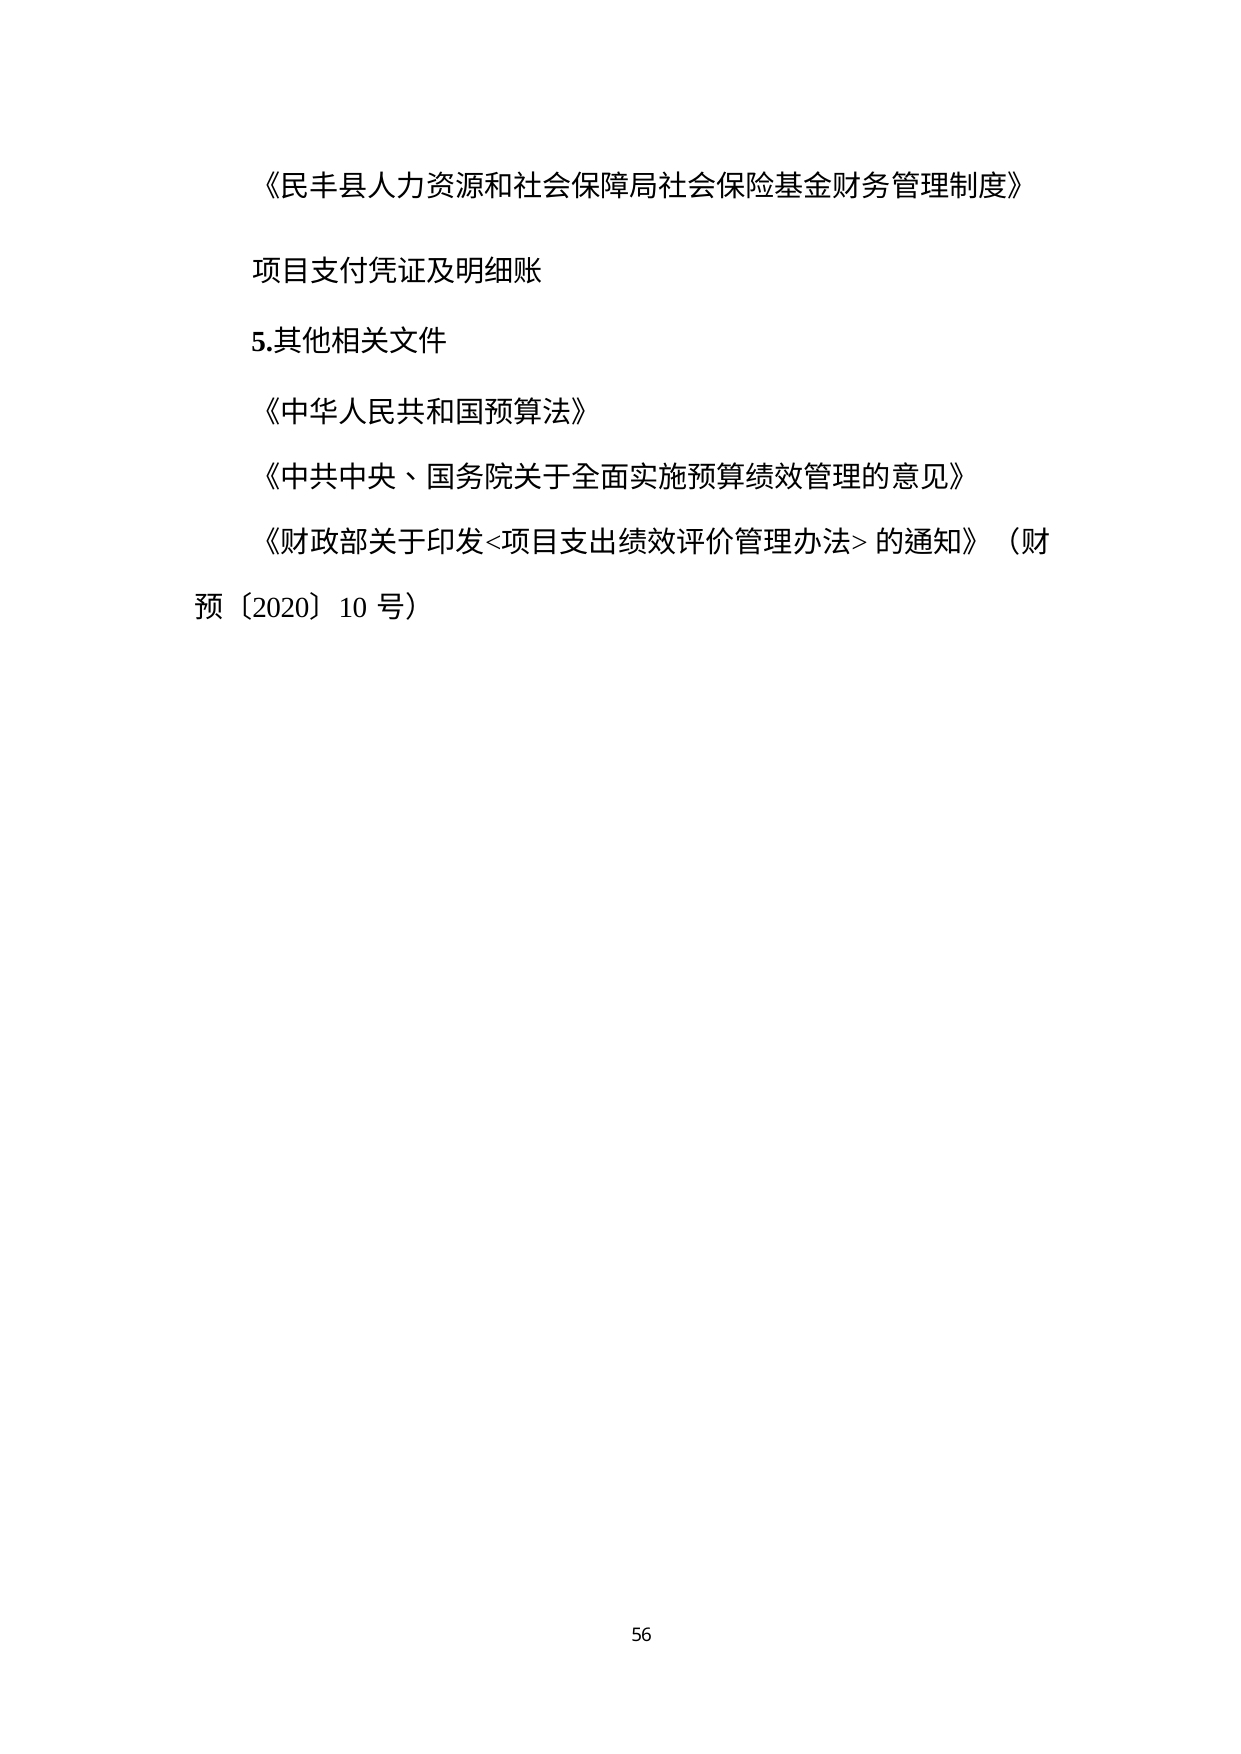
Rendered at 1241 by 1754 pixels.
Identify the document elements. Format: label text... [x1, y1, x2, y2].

text 《中共中央、国务院关于全面实施预算绩效管理的意见》 [251, 458, 1054, 495]
text 《财政部关于印发<项目支出绩效评价管理办法> 的通知》（财 [251, 523, 1054, 559]
text 项目支付凭证及明细账 [252, 252, 1054, 288]
text 5.其他相关文件 [251, 323, 1054, 359]
text 预〔2020〕10 号） [194, 588, 1054, 625]
text 《中华人民共和国预算法》 [251, 394, 1054, 430]
text 《民丰县人力资源和社会保障局社会保险基金财务管理制度》 [251, 182, 1054, 252]
